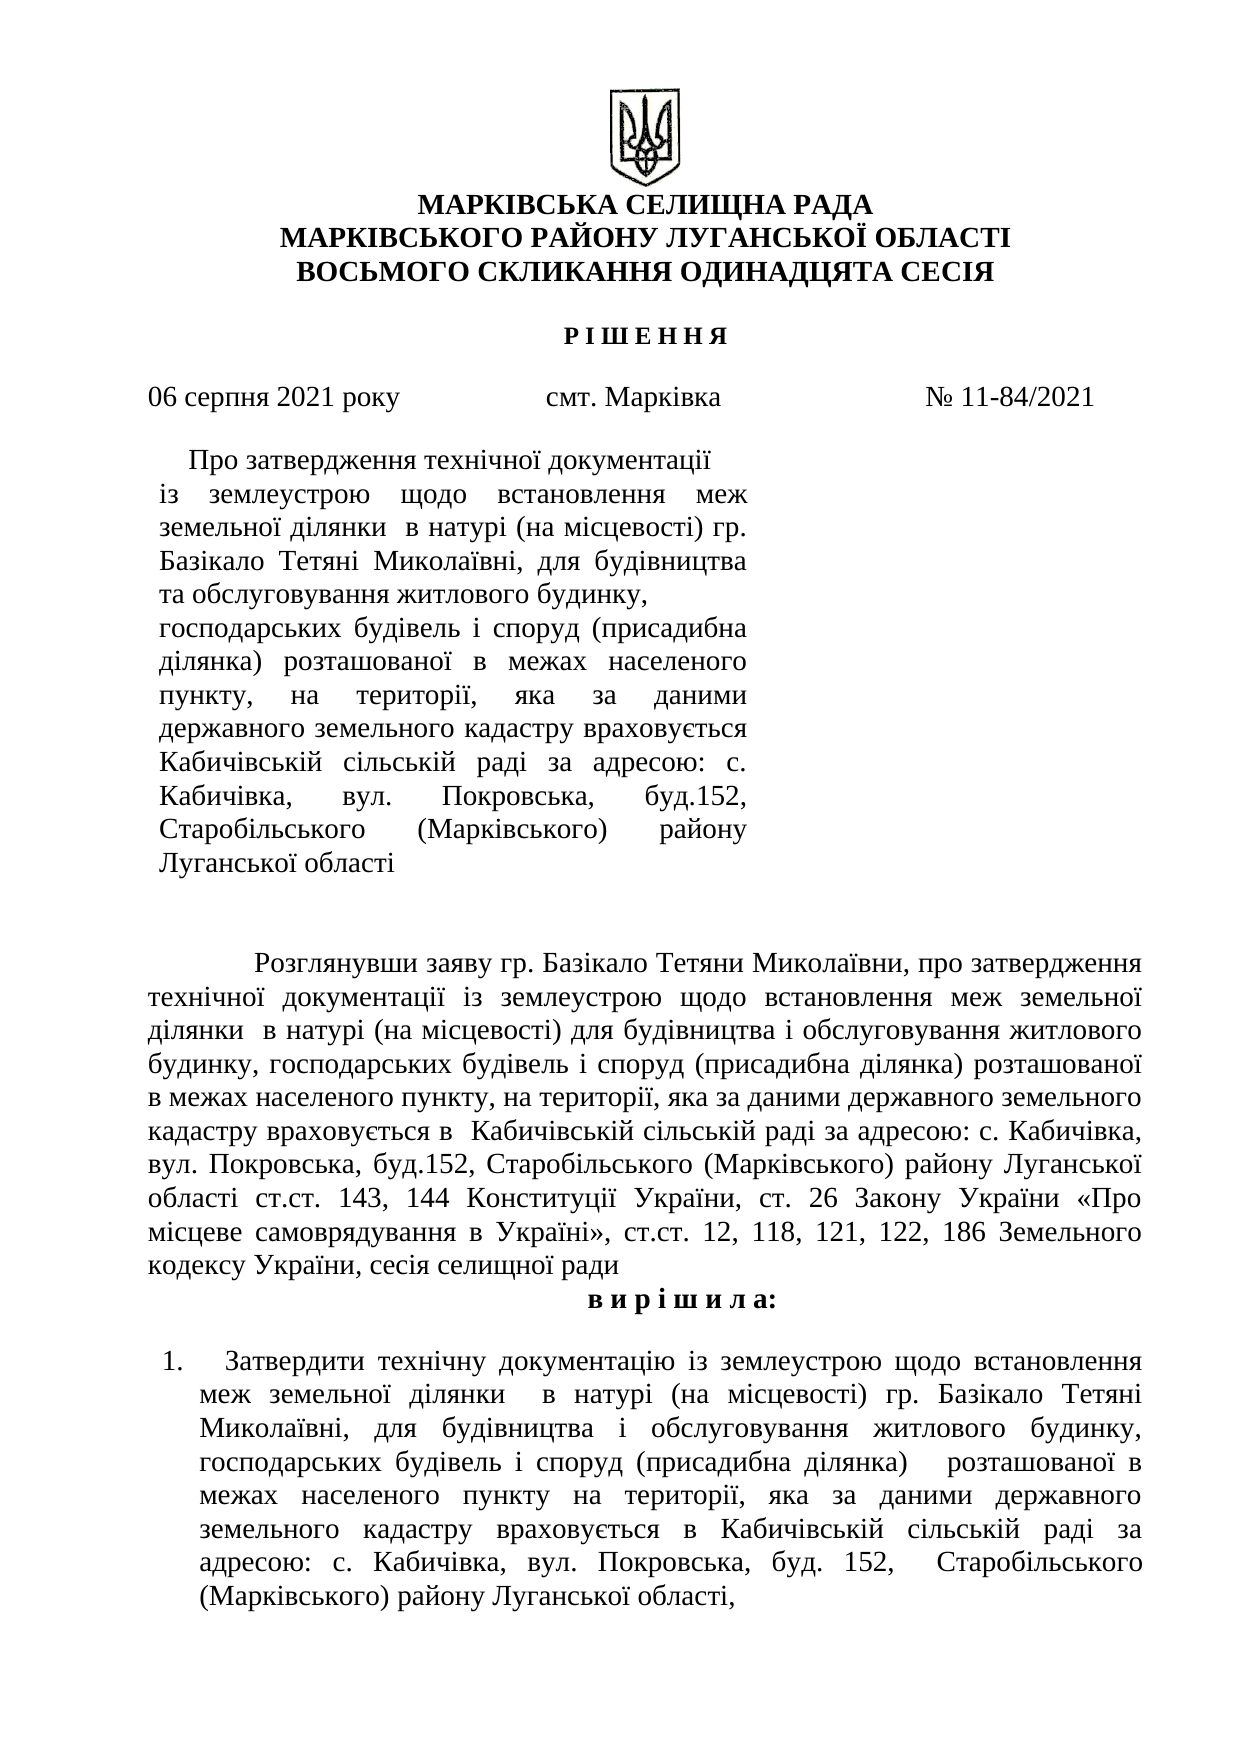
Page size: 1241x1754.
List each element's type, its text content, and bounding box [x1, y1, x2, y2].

list Затвердити технічну документацію із землеустрою щодо встановлення меж земельної ділянки в натурі (на місцевості) гр. Базікало Тетяні Миколаївні, для будівництва і обслуговування житлового будинку, господарських будівель і споруд (присадибна ділянка) розташованої в межах населеного пункту на території, яка за даними державного земельного кадастру враховується в Кабичівській сільській раді за адресою: с. Кабичівка, вул. Покровська, буд. 152, Старобільського (Марківського) району Луганської області, [162, 1343, 1143, 1611]
table_header Про затвердження технічної документації із землеустрою щодо встановлення меж земельної ділянки в натурі (на місцевості) гр. Базікало Тетяні Миколаївні, для будівництва та обслуговування житлового будинку, господарських будівель і споруд (присадибна ділянка) розташованої в межах населеного пункту, на території, яка за даними державного земельного кадастру враховується Кабичівській сільській раді за адресою: с. Кабичівка, вул. Покровська, буд.152, Старобільського (Марківського) району Луганської області [148, 442, 759, 912]
subtitle МАРКІВСЬКА СЕЛИЩНА РАДА [148, 187, 1143, 221]
text Р І Ш Е Н Н Я [148, 321, 1143, 350]
picture [610, 88, 681, 187]
text в и р і ш и л а: [148, 1281, 1143, 1314]
subtitle МАРКІВСЬКОГО РАЙОНУ ЛУГАНСЬКОЇ ОБЛАСТІ [148, 221, 1143, 254]
text ВОСЬМОГО СКЛИКАННЯ ОДИНАДЦЯТА СЕСІЯ [148, 254, 1143, 288]
text 06 серпня 2021 року смт. Марківка № 11-84/2021 [148, 379, 1152, 412]
text Розглянувши заяву гр. Базікало Тетяни Миколаївни, про затвердження технічної документації із землеустрою щодо встановлення меж земельної ділянки в натурі (на місцевості) для будівництва і обслуговування житлового будинку, господарських будівель і споруд (присадибна ділянка) розташованої в межах населеного пункту, на території, яка за даними державного земельного кадастру враховується в Кабичівській сільській раді за адресою: с. Кабичівка, вул. Покровська, буд.152, Старобільського (Марківського) району Луганської області ст.ст. 143, 144 Конституції України, ст. 26 Закону України «Про місцеве самоврядування в Україні», ст.ст. 12, 118, 121, 122, 186 Земельного кодексу України, сесія селищної ради [148, 945, 1143, 1281]
